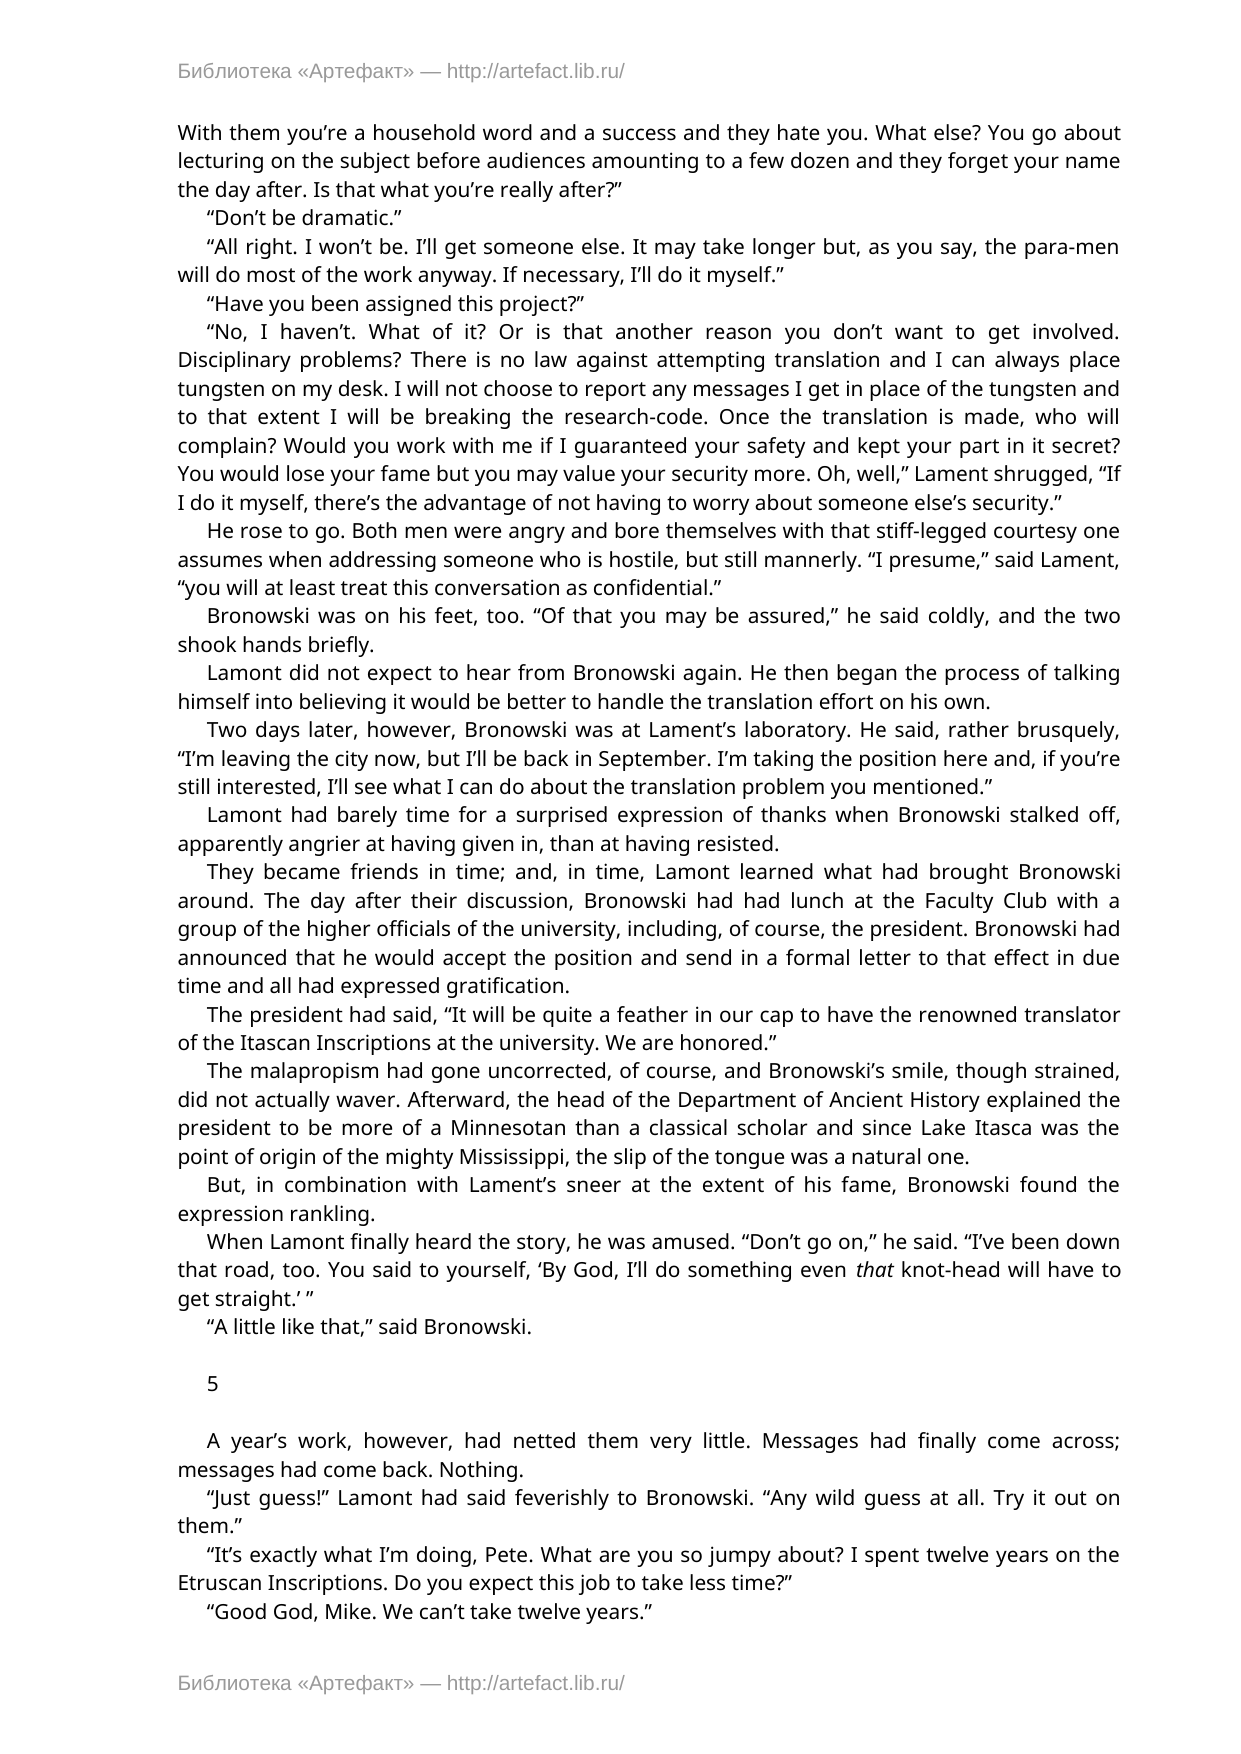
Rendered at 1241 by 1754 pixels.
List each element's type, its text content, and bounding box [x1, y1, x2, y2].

text The president had said, “It will be quite a feather in our cap to have the renowned translator of the Itascan Inscriptions at the university. We are honored.” [177, 1000, 1122, 1057]
text Lamont had barely time for a surprised expression of thanks when Bronowski stalked off, apparently angrier at having given in, than at having resisted. [177, 801, 1122, 857]
text Lamont did not expect to hear from Bronowski again. He then began the process of talking himself into believing it would be better to handle the translation effort on his own. [177, 658, 1122, 715]
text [177, 118, 1122, 203]
text “No, I haven’t. What of it? Or is that another reason you don’t want to get involved. Disciplinary problems? There is no law against attempting translation and I can always place tungsten on my desk. I will not choose to report any messages I get in place of the tungsten and to that extent I will be breaking the research-code. Once the translation is made, who will complain? Would you work with me if I guaranteed your safety and kept your part in it secret? You would lose your fame but you may value your security more. Oh, well,” Lament shrugged, “If I do it myself, there’s the advantage of not having to worry about someone else’s security.” [177, 317, 1122, 516]
text When Lamont finally heard the story, he was amused. “Don’t go on,” he said. “I’ve been down that road, too. You said to yourself, ‘By God, I’ll do something even that knot-head will have to get straight.’ ” [177, 1227, 1122, 1312]
text The malapropism had gone uncorrected, of course, and Bronowski’s smile, though strained, did not actually waver. Afterward, the head of the Department of Ancient History explained the president to be more of a Minnesotan than a classical scholar and since Lake Itasca was the point of origin of the mighty Mississippi, the slip of the tongue was a natural one. [177, 1057, 1122, 1170]
text “It’s exactly what I’m doing, Pete. What are you so jumpy about? I spent twelve years on the Etruscan Inscriptions. Do you expect this job to take less time?” [177, 1540, 1122, 1597]
text “All right. I won’t be. I’ll get someone else. It may take longer but, as you say, the para-men will do most of the work anyway. If necessary, I’ll do it myself.” [177, 232, 1122, 289]
text He rose to go. Both men were angry and bore themselves with that stiff-legged courtesy one assumes when addressing someone who is hostile, but still mannerly. “I presume,” said Lament, “you will at least treat this conversation as confidential.” [177, 516, 1122, 602]
text “Have you been assigned this project?” [177, 289, 1122, 317]
text But, in combination with Lament’s sneer at the extent of his fame, Bronowski found the expression rankling. [177, 1170, 1122, 1227]
text Bronowski was on his feet, too. “Of that you may be assured,” he said coldly, and the two shook hands briefly. [177, 602, 1122, 658]
text A year’s work, however, had netted them very little. Messages had finally come across; messages had come back. Nothing. [177, 1426, 1122, 1483]
subtitle 5 [177, 1369, 1122, 1398]
text “Don’t be dramatic.” [177, 203, 1122, 232]
text “Good God, Mike. We can’t take twelve years.” [177, 1597, 1122, 1625]
text “A little like that,” said Bronowski. [177, 1312, 1122, 1341]
text Two days later, however, Bronowski was at Lament’s laboratory. He said, rather brusquely, “I’m leaving the city now, but I’ll be back in September. I’m taking the position here and, if you’re still interested, I’ll see what I can do about the translation problem you mentioned.” [177, 715, 1122, 801]
text They became friends in time; and, in time, Lamont learned what had brought Bronowski around. The day after their discussion, Bronowski had had lunch at the Faculty Club with a group of the higher officials of the university, including, of course, the president. Bronowski had announced that he would accept the position and send in a formal letter to that effect in due time and all had expressed gratification. [177, 857, 1122, 1000]
text “Just guess!” Lamont had said feverishly to Bronowski. “Any wild guess at all. Try it out on them.” [177, 1483, 1122, 1540]
